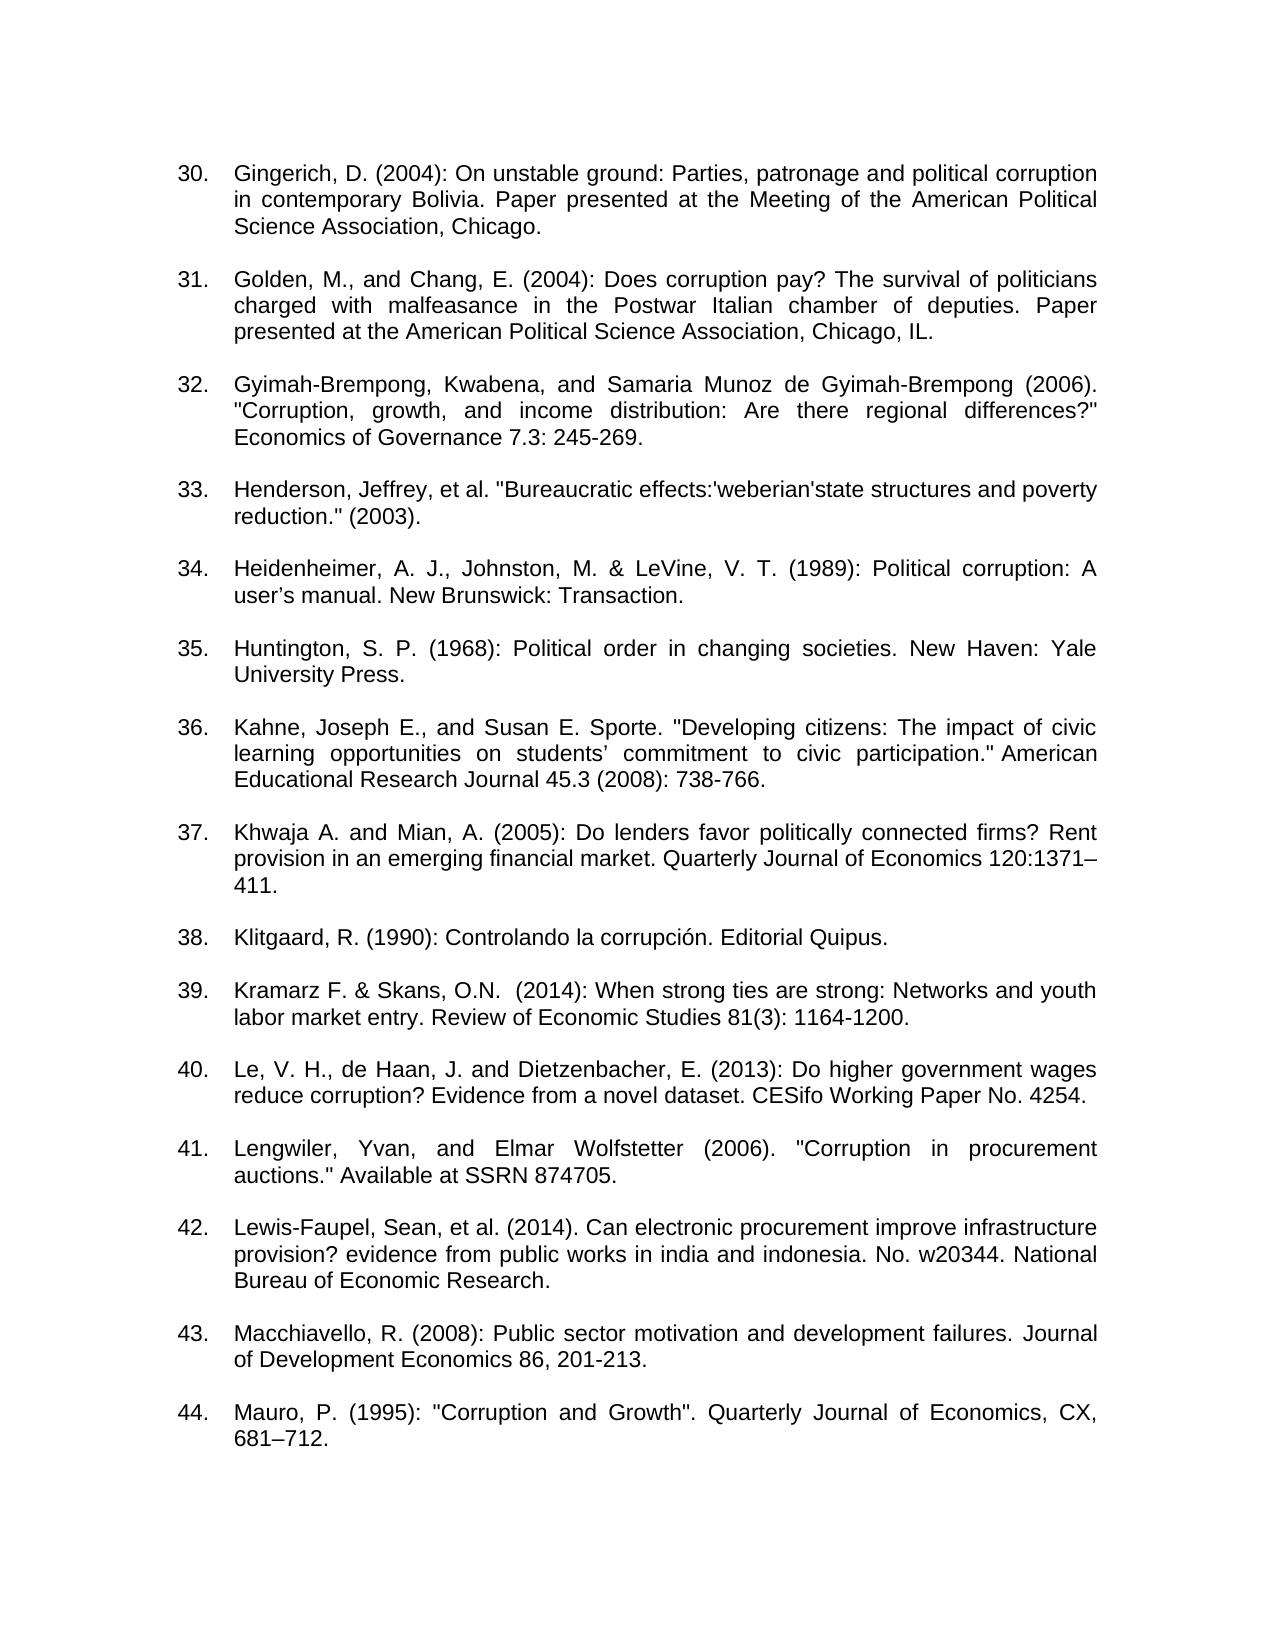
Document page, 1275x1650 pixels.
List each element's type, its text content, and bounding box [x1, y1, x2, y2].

list Le, V. H., de Haan, J. and Dietzenbacher, E. (2013): Do higher government wages reduce corruption? Evidence from a novel dataset. CESifo Working Paper No. 4254. [177, 1056, 1098, 1109]
list Heidenheimer, A. J., Johnston, M. & LeVine, V. T. (1989): Political corruption: A user’s manual. New Brunswick: Transaction. [177, 555, 1098, 608]
list Mauro, P. (1995): "Corruption and Growth". Quarterly Journal of Economics, CX, 681–712. [177, 1399, 1098, 1451]
list Gingerich, D. (2004): On unstable ground: Parties, patronage and political corruption in contemporary Bolivia. Paper presented at the Meeting of the American Political Science Association, Chicago. [177, 160, 1098, 239]
list Huntington, S. P. (1968): Political order in changing societies. New Haven: Yale University Press. [177, 634, 1098, 687]
list Kramarz F. & Skans, O.N. (2014): When strong ties are strong: Networks and youth labor market entry. Review of Economic Studies 81(3): 1164-1200. [177, 977, 1098, 1030]
list Macchiavello, R. (2008): Public sector motivation and development failures. Journal of Development Economics 86, 201-213. [177, 1320, 1098, 1372]
list Klitgaard, R. (1990): Controlando la corrupción. Editorial Quipus. [177, 924, 1098, 951]
list Golden, M., and Chang, E. (2004): Does corruption pay? The survival of politicians charged with malfeasance in the Postwar Italian chamber of deputies. Paper presented at the American Political Science Association, Chicago, IL. [177, 266, 1098, 344]
list Lewis-Faupel, Sean, et al. (2014). Can electronic procurement improve infrastructure provision? evidence from public works in india and indonesia. No. w20344. National Bureau of Economic Research. [177, 1214, 1098, 1293]
list Khwaja A. and Mian, A. (2005): Do lenders favor politically connected firms? Rent provision in an emerging financial market. Quarterly Journal of Economics 120:1371–411. [177, 819, 1098, 898]
list Henderson, Jeffrey, et al. "Bureaucratic effects:'weberian'state structures and poverty reduction." (2003). [177, 476, 1098, 529]
list Lengwiler, Yvan, and Elmar Wolfstetter (2006). "Corruption in procurement auctions." Available at SSRN 874705. [177, 1135, 1098, 1188]
list Gyimah-Brempong, Kwabena, and Samaria Munoz de Gyimah-Brempong (2006). "Corruption, growth, and income distribution: Are there regional differences?" Economics of Governance 7.3: 245-269. [177, 371, 1098, 450]
list Kahne, Joseph E., and Susan E. Sporte. "Developing citizens: The impact of civic learning opportunities on students’ commitment to civic participation." American Educational Research Journal 45.3 (2008): 738-766. [177, 713, 1098, 793]
